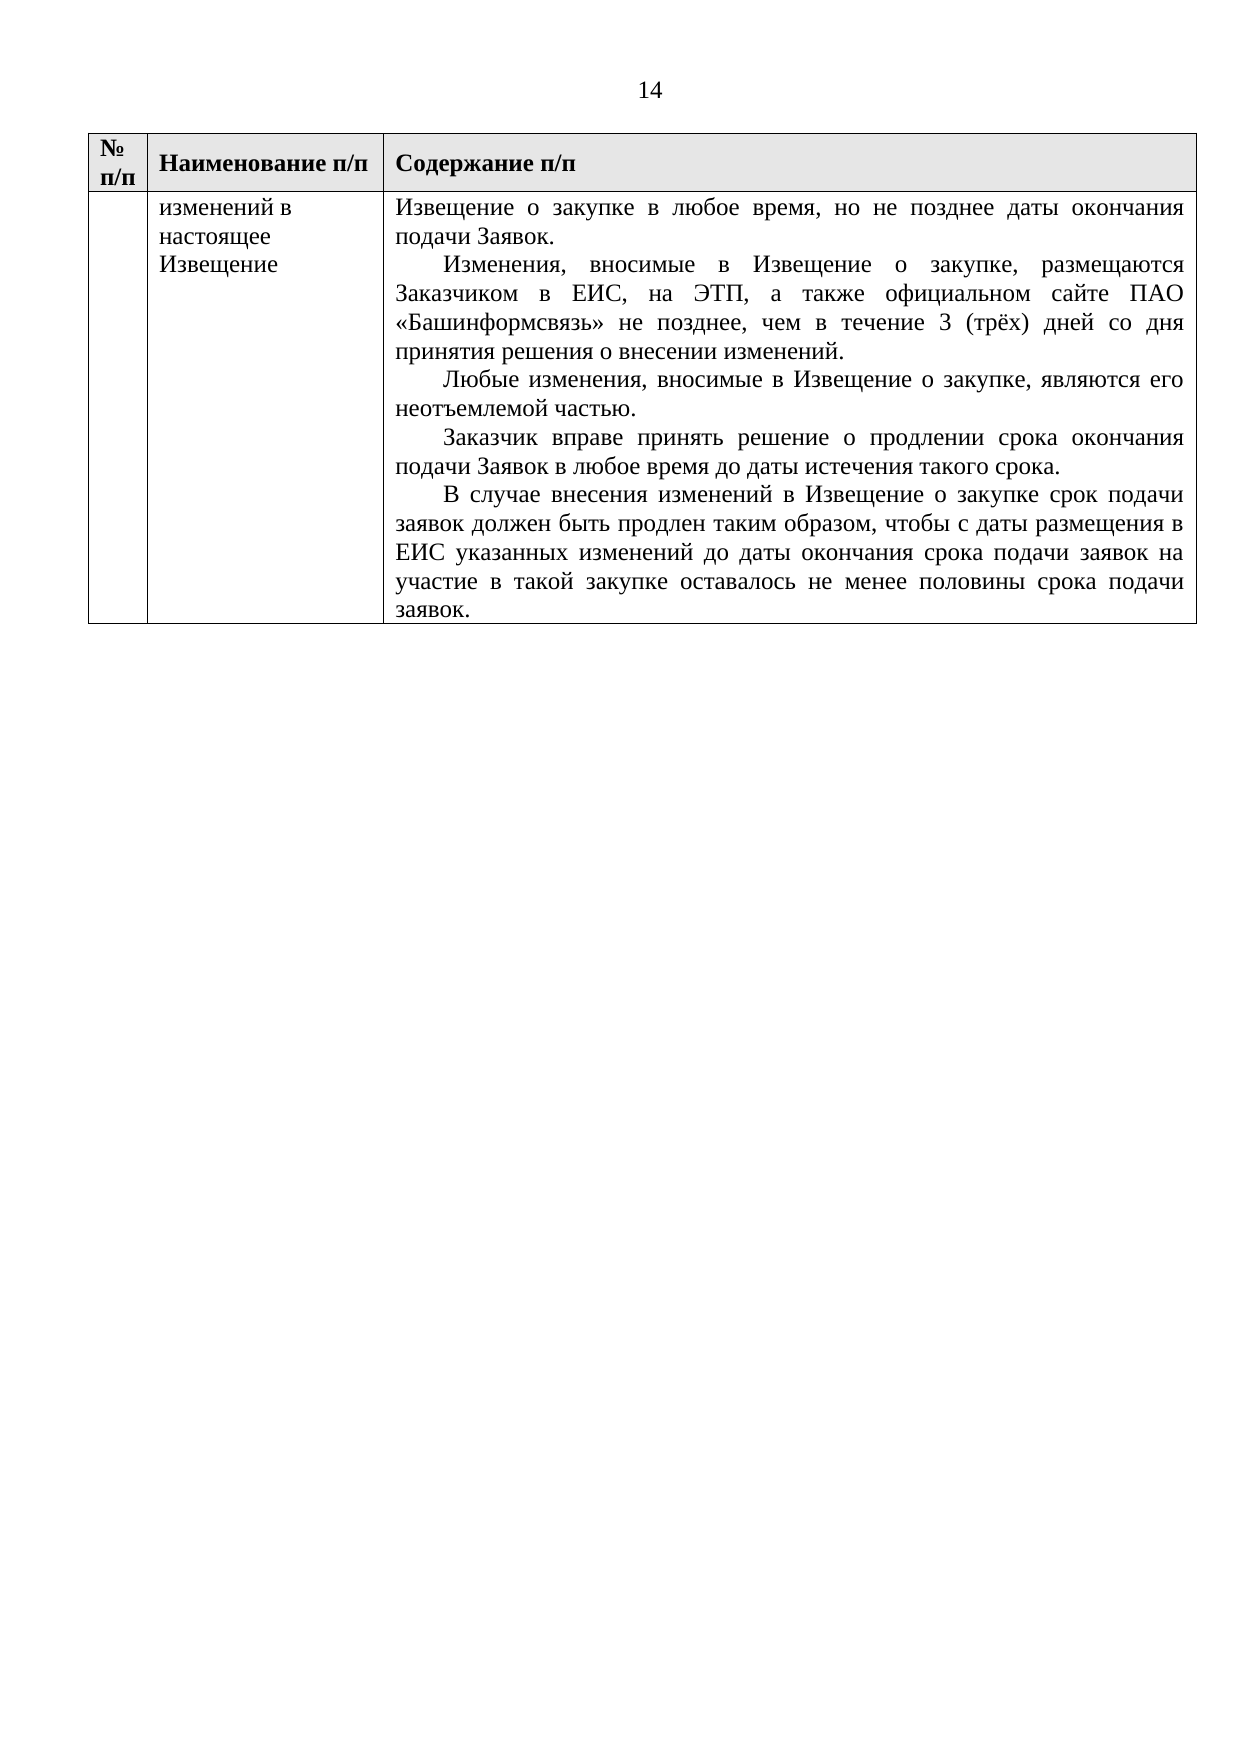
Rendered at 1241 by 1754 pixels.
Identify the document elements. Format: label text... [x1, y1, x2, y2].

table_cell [384, 192, 1196, 623]
table_header № п/п [89, 134, 147, 191]
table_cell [148, 192, 383, 623]
table_header Наименование п/п [148, 134, 383, 191]
table_cell [89, 192, 147, 623]
table_header Содержание п/п [384, 134, 1196, 191]
